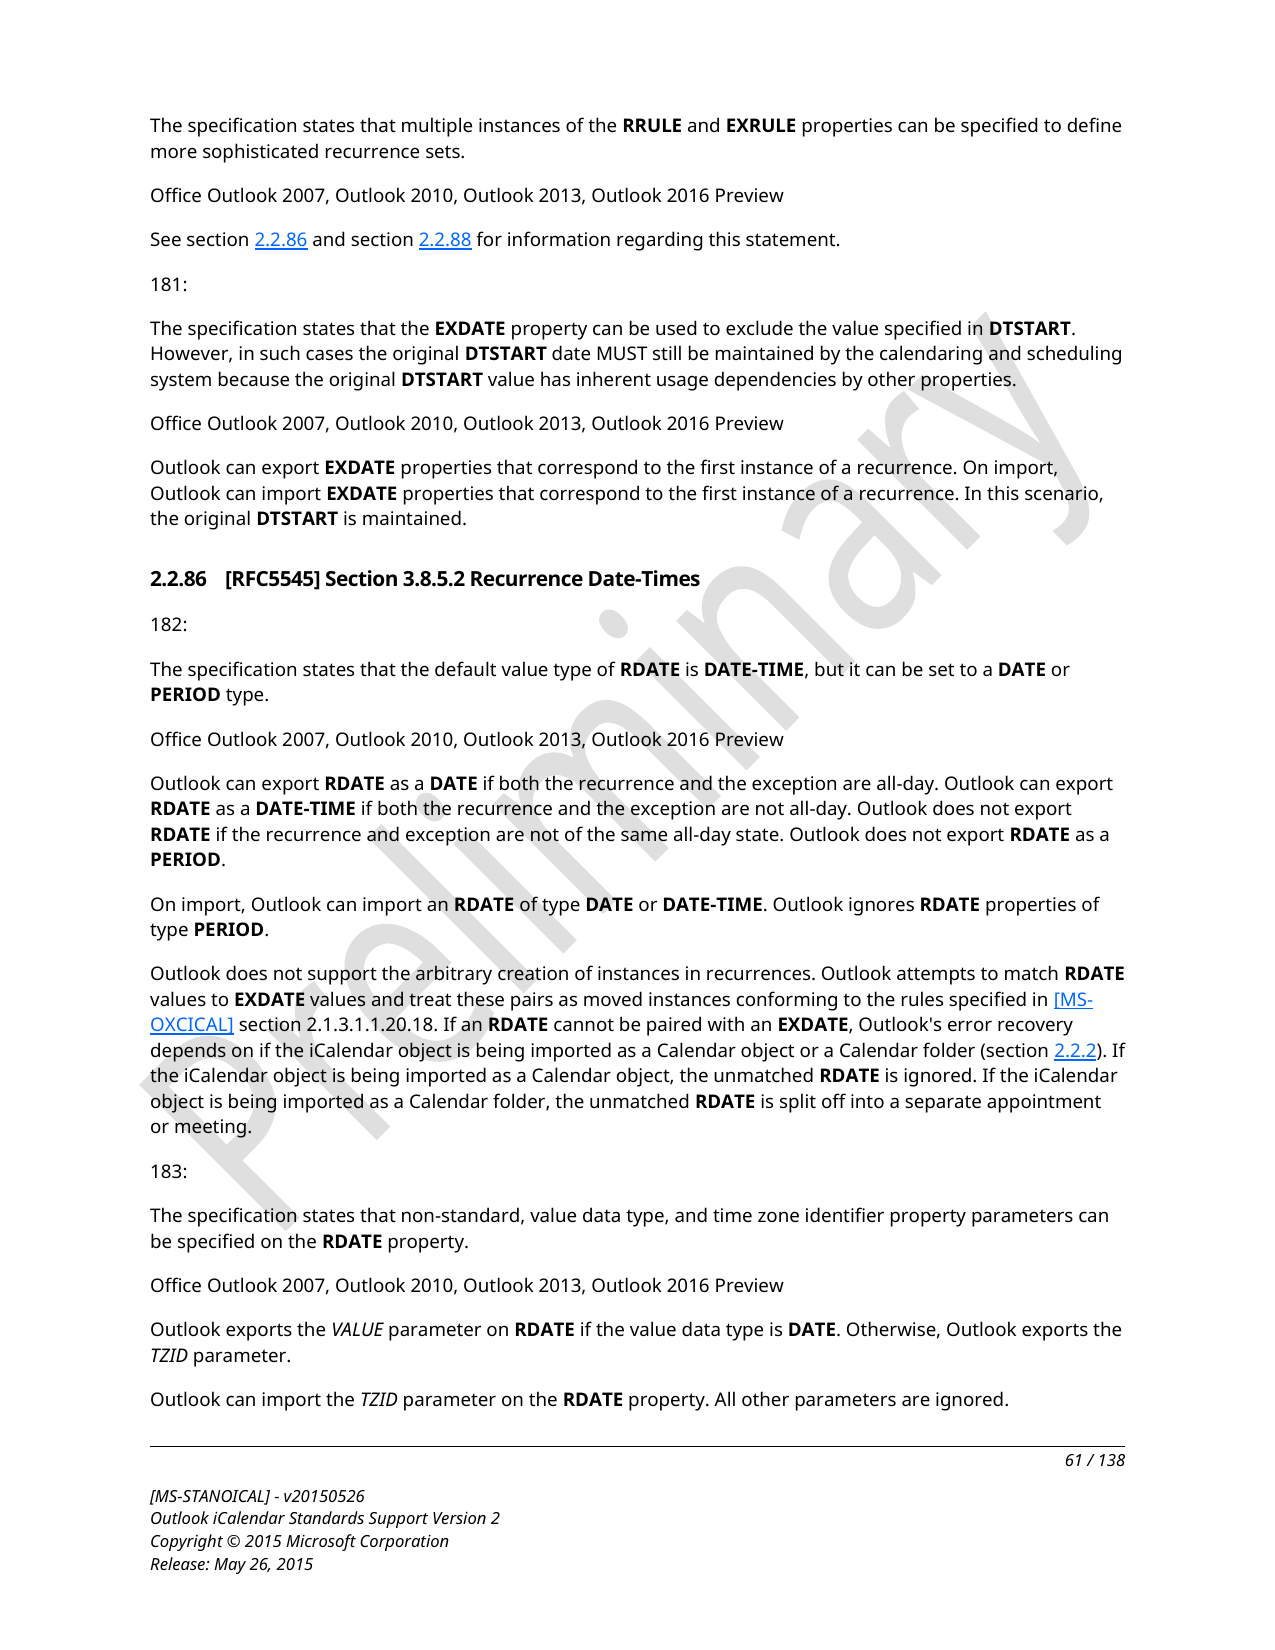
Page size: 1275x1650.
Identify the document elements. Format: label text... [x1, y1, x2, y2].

text Office Outlook 2007, Outlook 2010, Outlook 2013, Outlook 2016 Preview [150, 726, 1125, 751]
text On import, Outlook can import an RDATE of type DATE or DATE-TIME. Outlook ignores RDATE properties of type PERIOD. [150, 891, 1125, 942]
text Outlook can export EXDATE properties that correspond to the first instance of a recurrence. On import, Outlook can import EXDATE properties that correspond to the first instance of a recurrence. In this scenario, the original DTSTART is maintained. [150, 455, 1125, 531]
text Office Outlook 2007, Outlook 2010, Outlook 2013, Outlook 2016 Preview [150, 1272, 1125, 1298]
text Outlook can import the TZID parameter on the RDATE property. All other parameters are ignored. [150, 1386, 1125, 1412]
text The specification states that the EXDATE property can be used to exclude the value specified in DTSTART. However, in such cases the original DTSTART date MUST still be maintained by the calendaring and scheduling system because the original DTSTART value has inherent usage dependencies by other properties. [150, 315, 1125, 392]
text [150, 182, 1125, 208]
text V0181: [150, 271, 1125, 296]
text See section 2.2.86 and section 2.2.88 for information regarding this statement. [150, 227, 1125, 252]
text Office Outlook 2007, Outlook 2010, Outlook 2013, Outlook 2016 Preview [150, 410, 1125, 436]
text The specification states that multiple instances of the RRULE and EXRULE properties can be specified to define more sophisticated recurrence sets. [150, 112, 1125, 163]
text Outlook can export RDATE as a DATE if both the recurrence and the exception are all-day. Outlook can export RDATE as a DATE-TIME if both the recurrence and the exception are not all-day. Outlook does not export RDATE if the recurrence and exception are not of the same all-day state. Outlook does not export RDATE as a PERIOD. [150, 770, 1125, 872]
subtitle [RFC5545] Section 3.8.5.2 Recurrence Date-Times [150, 564, 1125, 593]
text The specification states that the default value type of RDATE is DATE-TIME, but it can be set to a DATE or PERIOD type. [150, 656, 1125, 707]
text The specification states that non-standard, value data type, and time zone identifier property parameters can be specified on the RDATE property. [150, 1202, 1125, 1253]
text Outlook exports the VALUE parameter on RDATE if the value data type is DATE. Otherwise, Outlook exports the TZID parameter. [150, 1316, 1125, 1367]
text Outlook does not support the arbitrary creation of instances in recurrences. Outlook attempts to match RDATE values to EXDATE values and treat these pairs as moved instances conforming to the rules specified in [MS-OXCICAL] section 2.1.3.1.1.20.18. If an RDATE cannot be paired with an EXDATE, Outlook's error recovery depends on if the iCalendar object is being imported as a Calendar object or a Calendar folder (section 2.2.2). If the iCalendar object is being imported as a Calendar object, the unmatched RDATE is ignored. If the iCalendar object is being imported as a Calendar folder, the unmatched RDATE is split off into a separate appointment or meeting. [150, 961, 1125, 1139]
text V0182: [150, 612, 1125, 637]
text V0183: [150, 1158, 1125, 1184]
